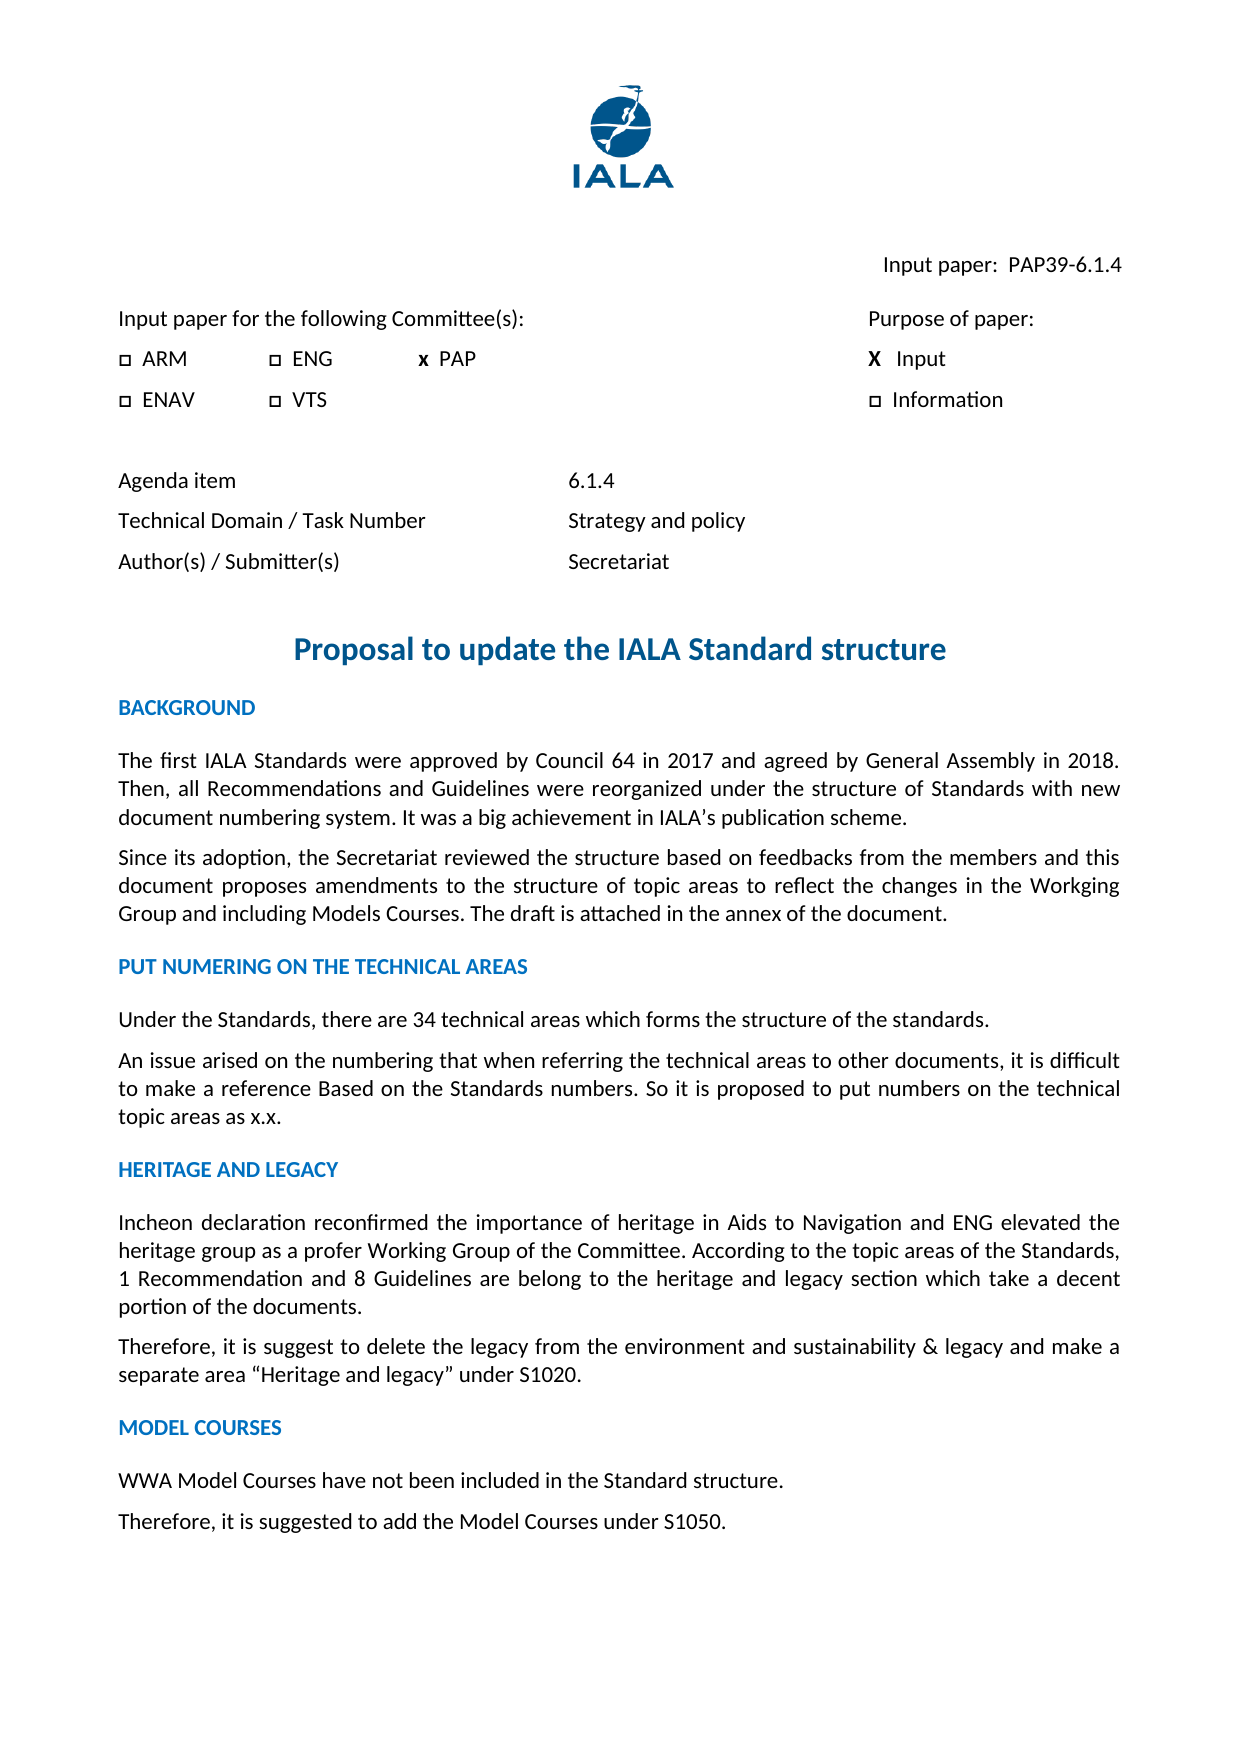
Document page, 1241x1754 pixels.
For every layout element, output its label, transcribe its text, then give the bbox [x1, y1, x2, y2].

subtitle put numering on the technical areas [118, 952, 1122, 980]
text Incheon declaration reconfirmed the importance of heritage in Aids to Navigation and ENG elevated the heritage group as a profer Working Group of the Committee. According to the topic areas of the Standards, 1 Recommendation and 8 Guidelines are belong to the heritage and legacy section which take a decent portion of the documents. [118, 1208, 1122, 1320]
subtitle model courses [118, 1413, 1122, 1441]
text An issue arised on the numbering that when referring the technical areas to other documents, it is difficult to make a reference Based on the Standards numbers. So it is proposed to put numbers on the technical topic areas as x.x. [118, 1046, 1122, 1130]
text Under the Standards, there are 34 technical areas which forms the structure of the standards. [118, 1005, 1122, 1033]
subtitle heritage and legacy [118, 1155, 1122, 1183]
text Therefore, it is suggest to delete the legacy from the environment and sustainability & legacy and make a separate area “Heritage and legacy” under S1020. [118, 1332, 1122, 1388]
text Author(s) / Submitter(s) Secretariat [118, 547, 1122, 575]
text Technical Domain / Task Number Strategy and policy [118, 506, 1122, 534]
text Therefore, it is suggested to add the Model Courses under S1050. [118, 1507, 1122, 1535]
text The first IALA Standards were approved by Council 64 in 2017 and agreed by General Assembly in 2018. Then, all Recommendations and Guidelines were reorganized under the structure of Standards with new document numbering system. It was a big achievement in IALA’s publication scheme. [118, 747, 1122, 831]
picture [550, 73, 690, 211]
text □ ARM □ ENG x PAP X Input [118, 344, 1122, 372]
text Since its adoption, the Secretariat reviewed the structure based on feedbacks from the members and this document proposes amendments to the structure of topic areas to reflect the changes in the Workging Group and including Models Courses. The draft is attached in the annex of the document. [118, 843, 1122, 927]
subtitle Background [118, 693, 1122, 722]
text Agenda item 6.1.4 [118, 466, 1122, 494]
text Input paper for the following Committee(s): Purpose of paper: [118, 304, 1122, 332]
text WWA Model Courses have not been included in the Standard structure. [118, 1466, 1122, 1494]
title Proposal to update the IALA Standard structure [118, 628, 1122, 668]
text □ ENAV □ VTS □ Information [118, 385, 1122, 413]
text Input paper: PAP39-6.1.4 [118, 251, 1122, 279]
